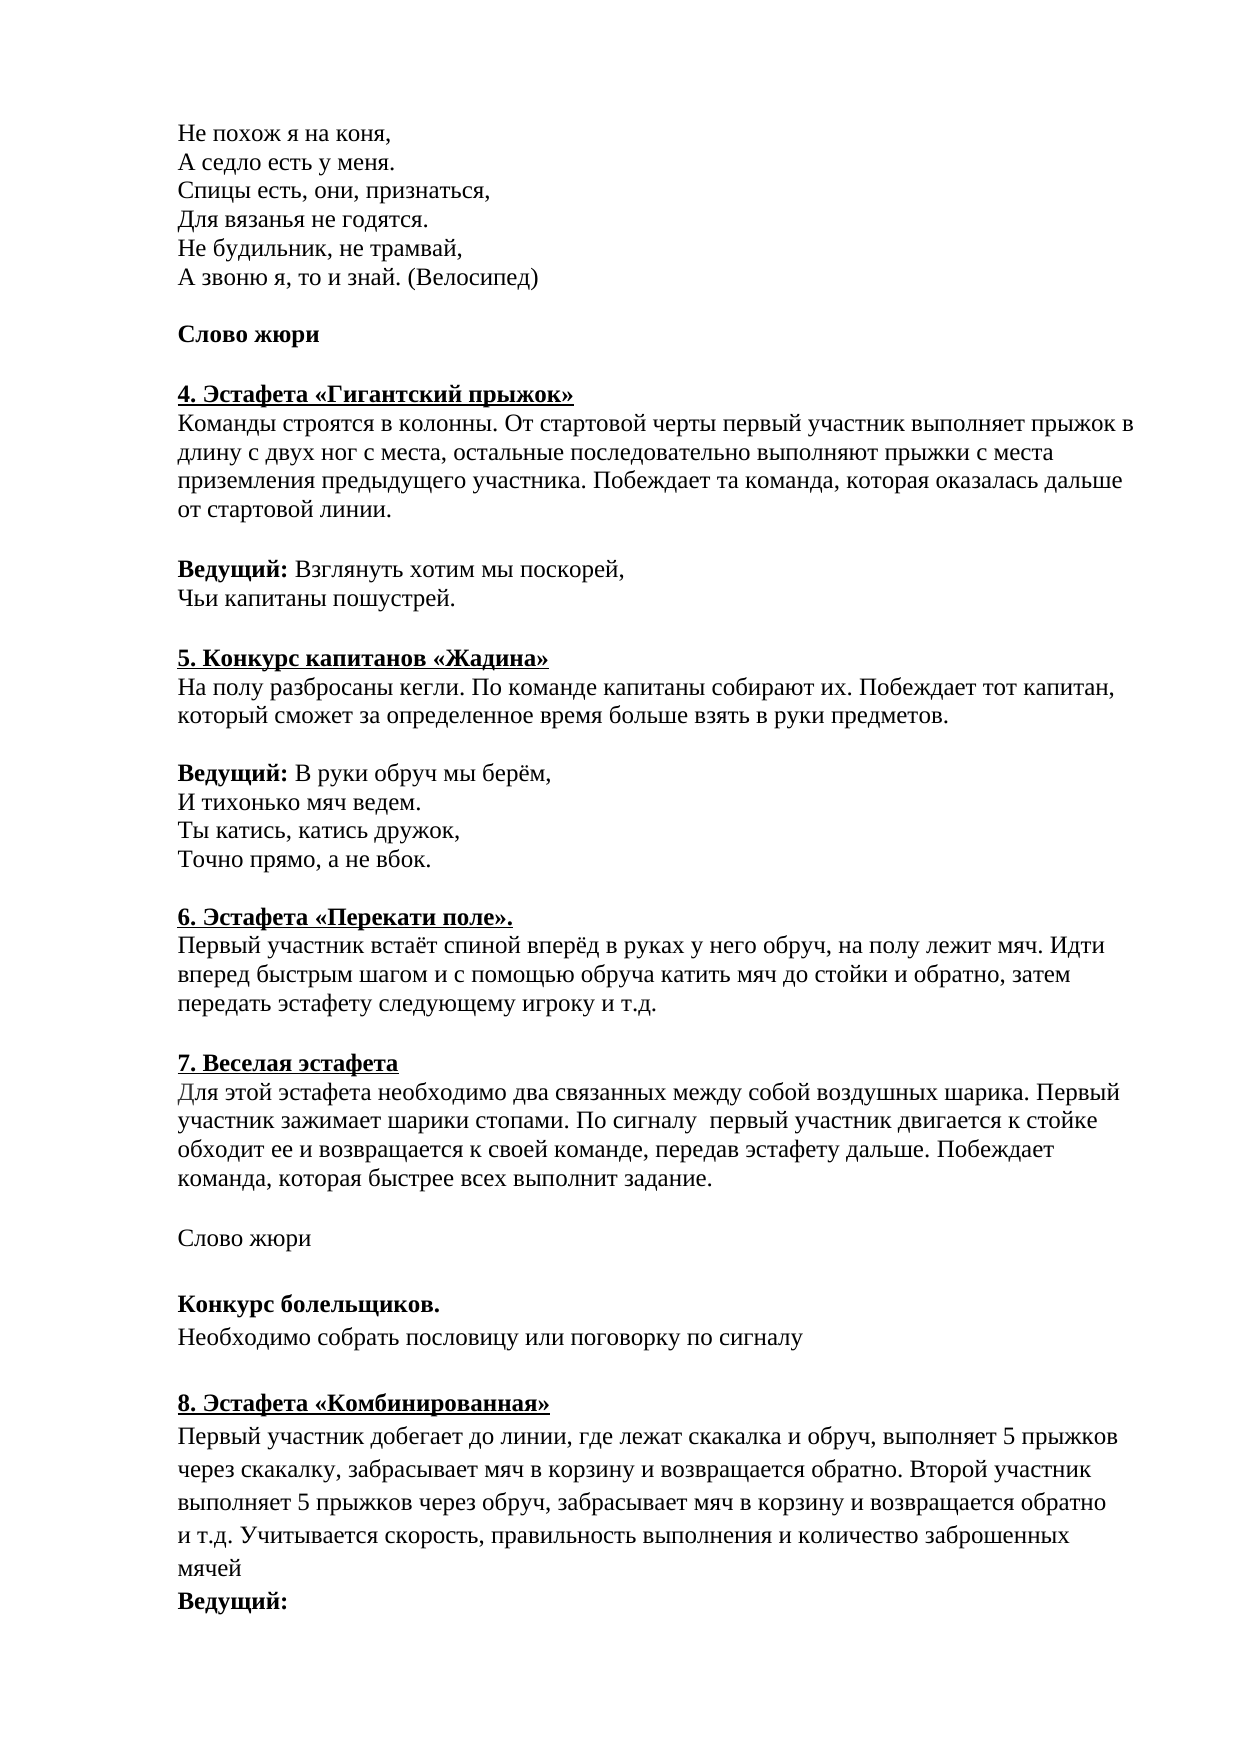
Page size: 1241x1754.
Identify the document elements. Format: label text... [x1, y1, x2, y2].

text Конкурс болельщиков. [177, 1289, 1122, 1318]
text Для этой эстафета необходимо два связанных между собой воздушных шарика. Первый участник зажимает шарики стопами. По сигналу первый участник двигается к стойке обходит ее и возвращается к своей команде, передав эстафету дальше. Побеждает команда, которая быстрее всех выполнит задание. [177, 1077, 1152, 1192]
text 7. Веселая эстафета [177, 1048, 1152, 1077]
text Для вязанья не годятся. [177, 204, 1152, 233]
text 6. Эстафета «Перекати поле». [177, 902, 1152, 931]
text Ведущий: В руки обруч мы берём, [177, 758, 1152, 787]
text Чьи капитаны пошустрей. [177, 583, 1152, 612]
text Не похож я на коня, [177, 118, 1152, 147]
text Не будильник, не трамвай, [177, 233, 1152, 262]
text 8. Эстафета «Комбинированная» [177, 1388, 1122, 1417]
text Команды строятся в колонны. От стартовой черты первый участник выполняет прыжок в длину с двух ног с места, остальные последовательно выполняют прыжки с места приземления предыдущего участника. Побеждает та команда, которая оказалась дальше от стартовой линии. [177, 408, 1152, 523]
text Первый участник встаёт спиной вперёд в руках у него обруч, на полу лежит мяч. Идти вперед быстрым шагом и с помощью обруча катить мяч до стойки и обратно, затем передать эстафету следующему игроку и т.д. [177, 931, 1152, 1017]
text А звоню я, то и знай. (Велосипед) [177, 262, 1152, 291]
text Слово жюри [177, 1223, 1122, 1252]
text А седло есть у меня. [177, 147, 1152, 176]
text И тихонько мяч ведем. [177, 787, 1152, 816]
text Необходимо собрать пословицу или поговорку по сигналу [177, 1322, 1122, 1351]
text Ты катись, катись дружок, [177, 816, 1152, 844]
text Ведущий: [177, 1586, 1152, 1615]
text Первый участник добегает до линии, где лежат скакалка и обруч, выполняет 5 прыжков через скакалку, забрасывает мяч в корзину и возвращается обратно. Второй участник выполняет 5 прыжков через обруч, забрасывает мяч в корзину и возвращается обратно и т.д. Учитывается скорость, правильность выполнения и количество заброшенных мячей [177, 1421, 1122, 1582]
text Ведущий: Взглянуть хотим мы поскорей, [177, 554, 1152, 583]
text 4. Эстафета «Гигантский прыжок» [177, 379, 1152, 408]
text Точно прямо, а не вбок. [177, 844, 1152, 873]
text Спицы есть, они, признаться, [177, 176, 1152, 204]
text Слово жюри [177, 319, 1152, 348]
text 5. Конкурс капитанов «Жадина» На полу разбросаны кегли. По команде капитаны собирают их. Побеждает тот капитан, который сможет за определенное время больше взять в руки предметов. [177, 643, 1152, 729]
